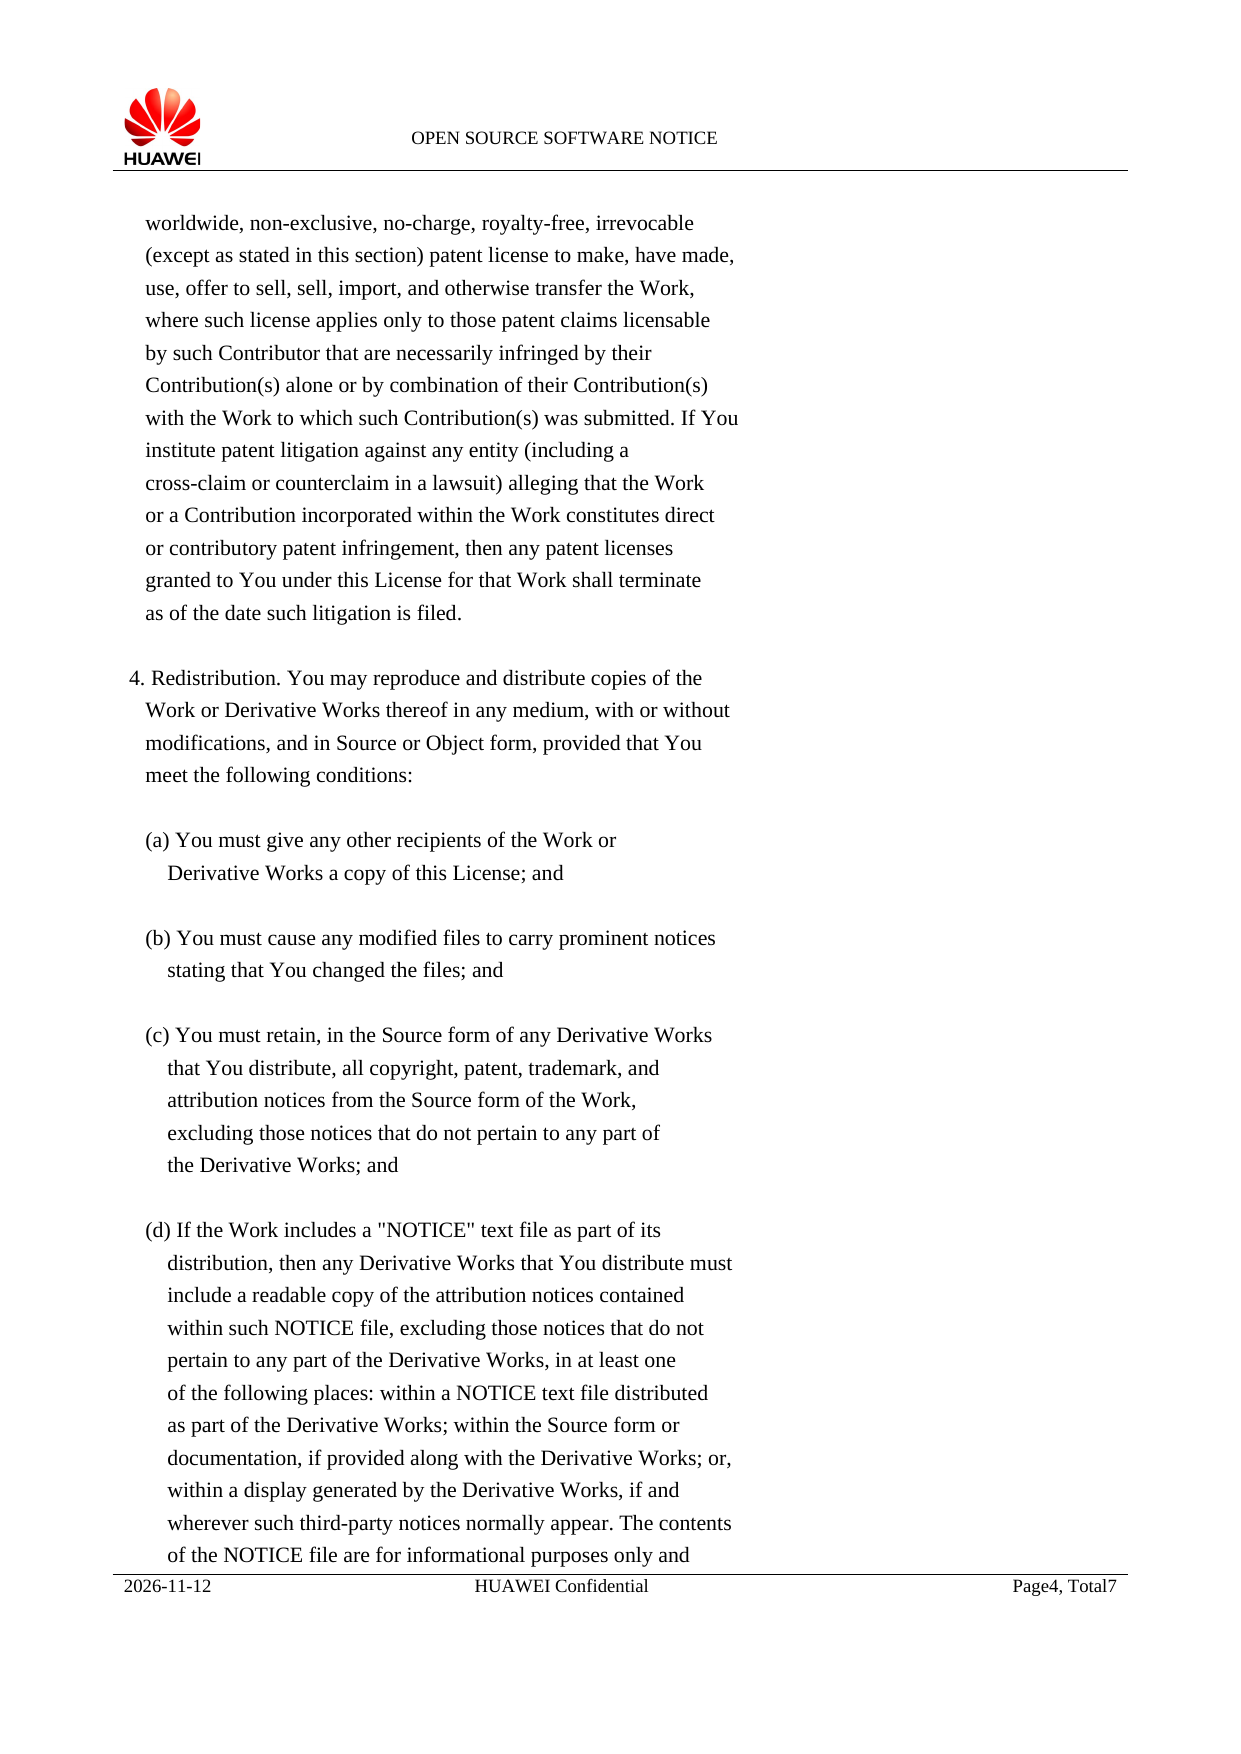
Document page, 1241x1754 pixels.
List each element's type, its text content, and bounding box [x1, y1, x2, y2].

picture [124, 88, 201, 165]
